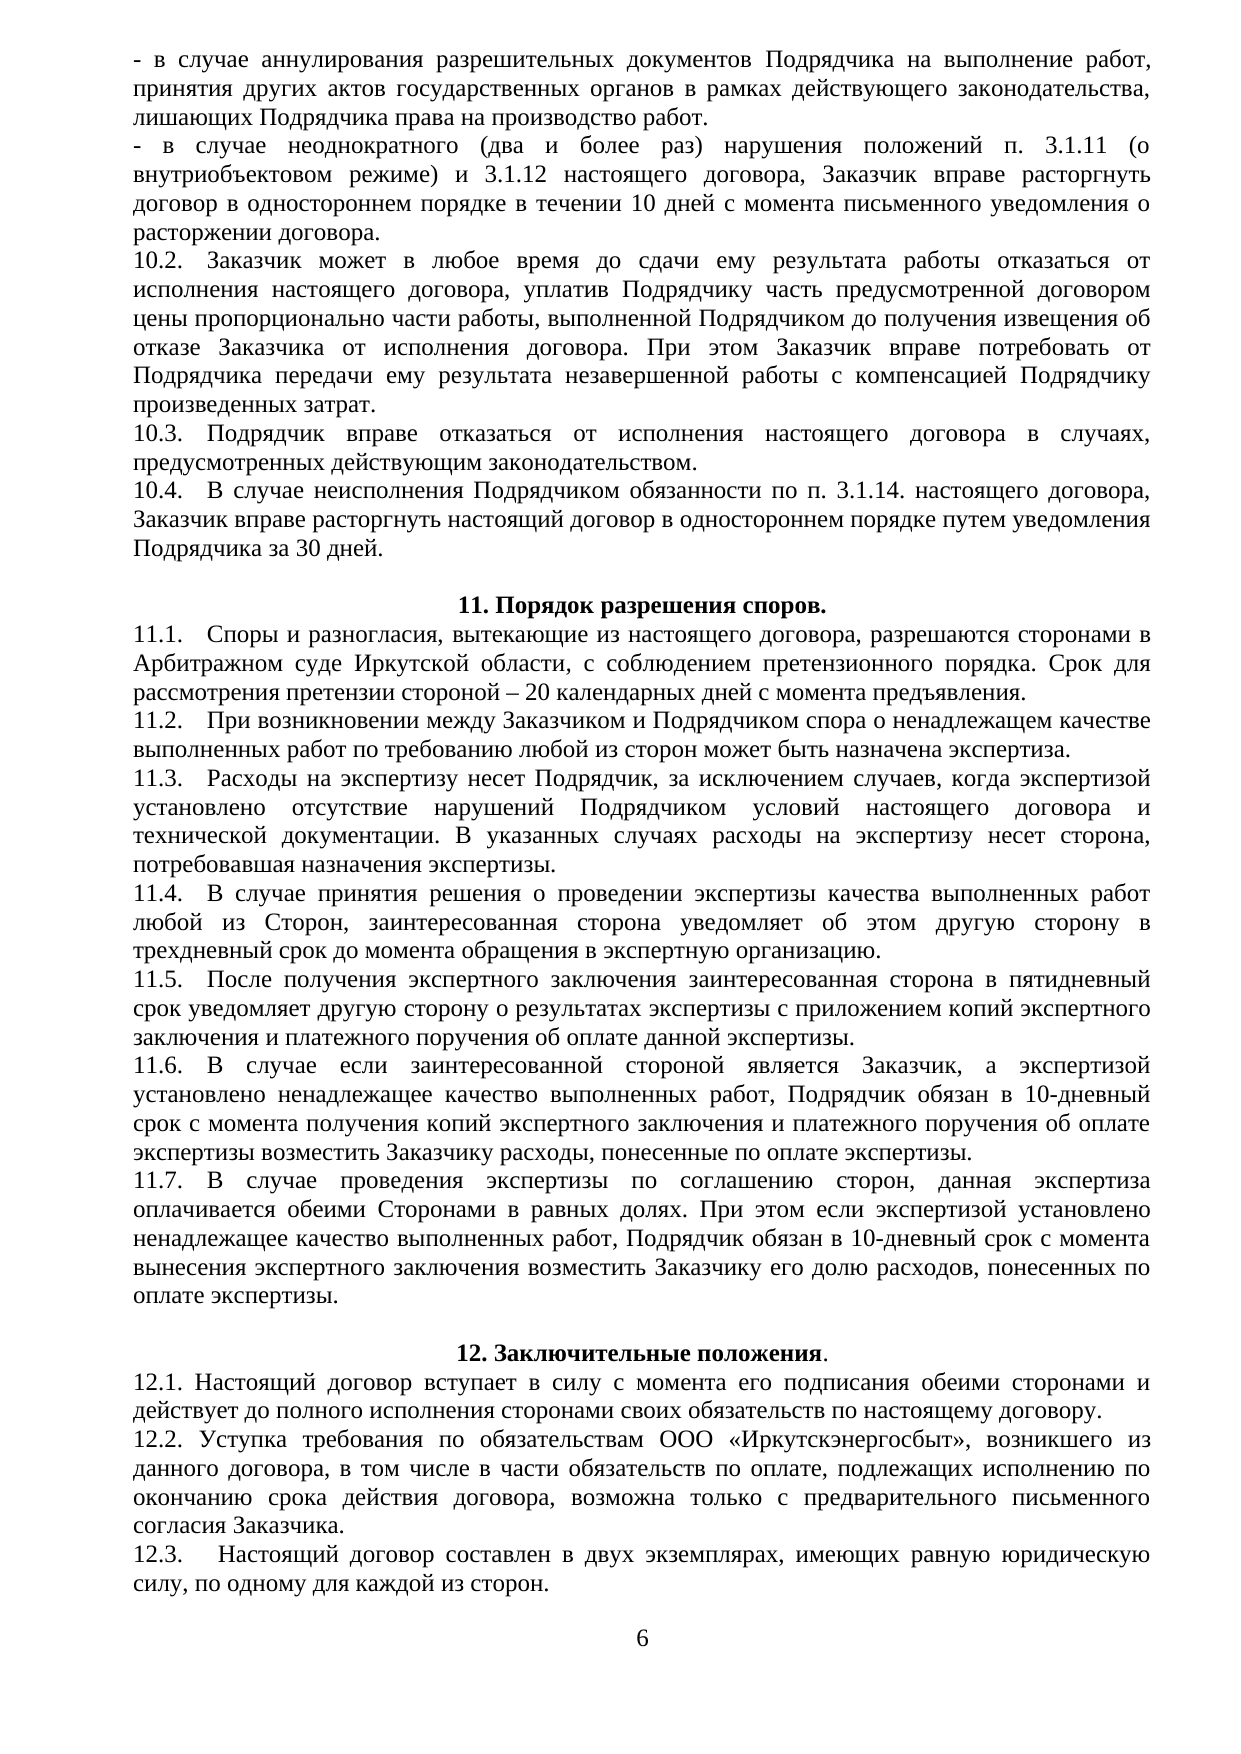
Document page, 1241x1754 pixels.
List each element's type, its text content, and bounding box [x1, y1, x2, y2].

list После получения экспертного заключения заинтересованная сторона в пятидневный срок уведомляет другую сторону о результатах экспертизы с приложением копий экспертного заключения и платежного поручения об оплате данной экспертизы. [133, 964, 1152, 1051]
list 12. Заключительные положения. [133, 1338, 1152, 1367]
text - в случае неоднократного (два и более раз) нарушения положений п. 3.1.11 (о внутриобъектовом режиме) и 3.1.12 настоящего договора, Заказчик вправе расторгнуть договор в одностороннем порядке в течении 10 дней с момента письменного уведомления о расторжении договора. [133, 131, 1152, 246]
list В случае если заинтересованной стороной является Заказчик, а экспертизой установлено ненадлежащее качество выполненных работ, Подрядчик обязан в 10-дневный срок с момента получения копий экспертного заключения и платежного поручения об оплате экспертизы возместить Заказчику расходы, понесенные по оплате экспертизы. [133, 1051, 1152, 1166]
list Споры и разногласия, вытекающие из настоящего договора, разрешаются сторонами в Арбитражном суде Иркутской области, с соблюдением претензионного порядка. Срок для рассмотрения претензии стороной – 20 календарных дней с момента предъявления. [133, 619, 1152, 706]
list В случае неисполнения Подрядчиком обязанности по п. 3.1.14. настоящего договора, Заказчик вправе расторгнуть настоящий договор в одностороннем порядке путем уведомления Подрядчика за 30 дней. [133, 476, 1152, 562]
list Заказчик может в любое время до сдачи ему результата работы отказаться от исполнения настоящего договора, уплатив Подрядчику часть предусмотренной договором цены пропорционально части работы, выполненной Подрядчиком до получения извещения об отказе Заказчика от исполнения договора. При этом Заказчик вправе потребовать от Подрядчика передачи ему результата незавершенной работы с компенсацией Подрядчику произведенных затрат. [133, 246, 1152, 418]
text - в случае аннулирования разрешительных документов Подрядчика на выполнение работ, принятия других актов государственных органов в рамках действующего законодательства, лишающих Подрядчика права на производство работ. [133, 44, 1152, 131]
text 12.2. Уступка требования по обязательствам ООО «Иркутскэнергосбыт», возникшего из данного договора, в том числе в части обязательств по оплате, подлежащих исполнению по окончанию срока действия договора, возможна только с предварительного письменного согласия Заказчика. [133, 1424, 1152, 1539]
list Расходы на экспертизу несет Подрядчик, за исключением случаев, когда экспертизой установлено отсутствие нарушений Подрядчиком условий настоящего договора и технической документации. В указанных случаях расходы на экспертизу несет сторона, потребовавшая назначения экспертизы. [133, 763, 1152, 878]
text 12.1. Настоящий договор вступает в силу с момента его подписания обеими сторонами и действует до полного исполнения сторонами своих обязательств по настоящему договору. [133, 1367, 1152, 1424]
list Порядок разрешения споров. [133, 591, 1152, 619]
list В случае проведения экспертизы по соглашению сторон, данная экспертиза оплачивается обеими Сторонами в равных долях. При этом если экспертизой установлено ненадлежащее качество выполненных работ, Подрядчик обязан в 10-дневный срок с момента вынесения экспертного заключения возместить Заказчику его долю расходов, понесенных по оплате экспертизы. [133, 1166, 1152, 1309]
list При возникновении между Заказчиком и Подрядчиком спора о ненадлежащем качестве выполненных работ по требованию любой из сторон может быть назначена экспертиза. [133, 706, 1152, 763]
list Настоящий договор составлен в двух экземплярах, имеющих равную юридическую силу, по одному для каждой из сторон. [133, 1539, 1152, 1597]
list В случае принятия решения о проведении экспертизы качества выполненных работ любой из Сторон, заинтересованная сторона уведомляет об этом другую сторону в трехдневный срок до момента обращения в экспертную организацию. [133, 878, 1152, 964]
list Подрядчик вправе отказаться от исполнения настоящего договора в случаях, предусмотренных действующим законодательством. [133, 418, 1152, 476]
